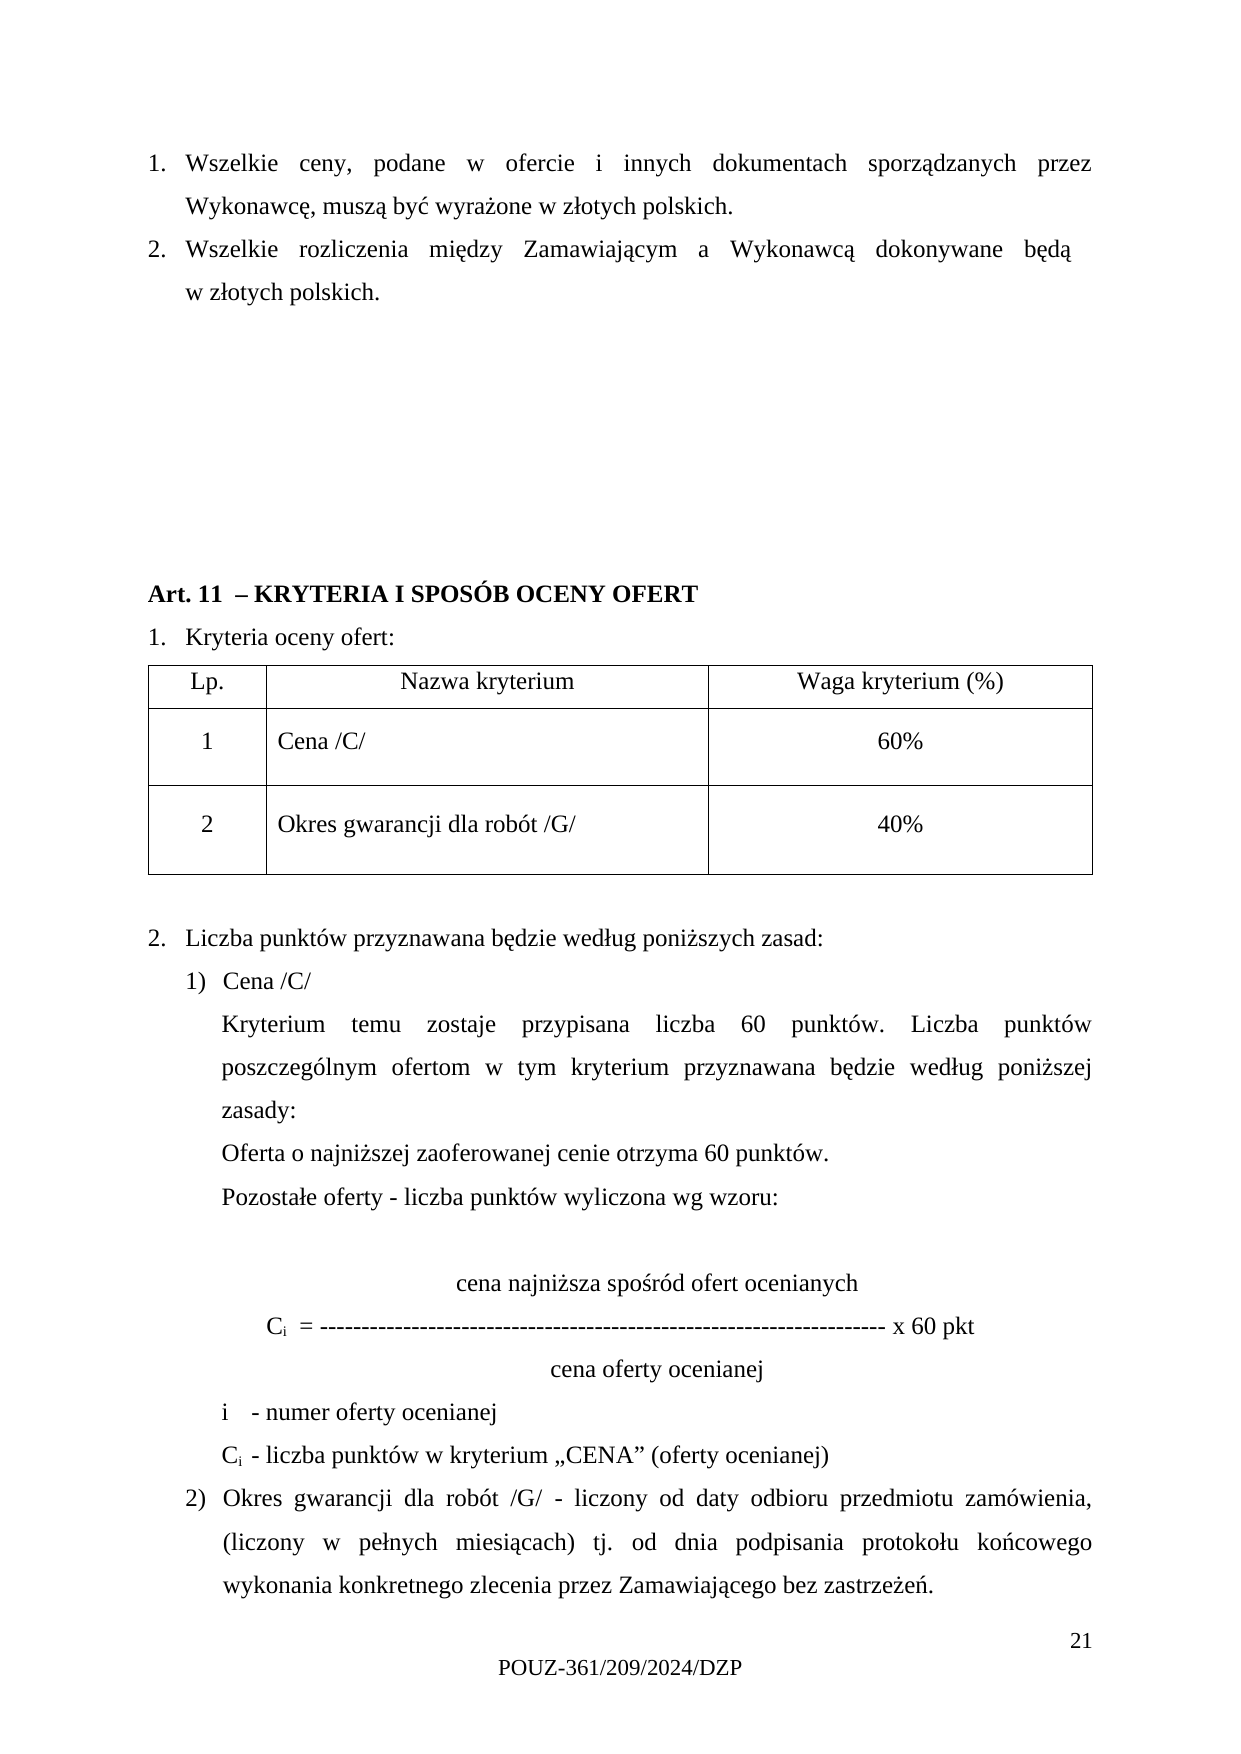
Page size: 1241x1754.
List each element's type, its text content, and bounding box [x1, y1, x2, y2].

table_header Lp. [149, 666, 266, 708]
table_header Waga kryterium (%) [709, 666, 1092, 708]
text Pozostałe oferty - liczba punktów wyliczona wg wzoru: [221, 1182, 1093, 1210]
text cena oferty ocenianej [221, 1354, 1093, 1383]
list Wszelkie rozliczenia między Zamawiającym a Wykonawcą dokonywane będą w złotych polskich. [148, 234, 1093, 306]
table_cell 60% [709, 709, 1092, 785]
list Kryteria oceny ofert: [148, 622, 1093, 651]
text i - numer oferty ocenianej [221, 1397, 1093, 1426]
text cena najniższa spośród ofert ocenianych [221, 1268, 1093, 1297]
table_cell 1 [149, 709, 266, 785]
list Liczba punktów przyznawana będzie według poniższych zasad: [148, 923, 1093, 952]
table_cell Okres gwarancji dla robót /G/ [267, 786, 708, 874]
text Ci - liczba punktów w kryterium „CENA” (oferty ocenianej) [221, 1440, 1093, 1469]
text Kryterium temu zostaje przypisana liczba 60 punktów. Liczba punktów poszczególnym ofertom w tym kryterium przyznawana będzie według poniższej zasady: [221, 1009, 1093, 1124]
list Okres gwarancji dla robót /G/ - liczony od daty odbioru przedmiotu zamówienia, (liczony w pełnych miesiącach) tj. od dnia podpisania protokołu końcowego wykonania konkretnego zlecenia przez Zamawiającego bez zastrzeżeń. [185, 1483, 1093, 1598]
table_cell Cena /C/ [267, 709, 708, 785]
list Wszelkie ceny, podane w ofercie i innych dokumentach sporządzanych przez Wykonawcę, muszą być wyrażone w złotych polskich. [148, 148, 1093, 219]
text Art. 11 – KRYTERIA I SPOSÓB OCENY OFERT [148, 579, 1093, 608]
table_cell 40% [709, 786, 1092, 874]
list Cena /C/ [185, 966, 1093, 995]
table_header Nazwa kryterium [267, 666, 708, 708]
text Oferta o najniższej zaoferowanej cenie otrzyma 60 punktów. [221, 1138, 1093, 1167]
table_cell 2 [149, 786, 266, 874]
text Ci = -------------------------------------------------------------------- x 60 pkt [148, 1311, 1093, 1340]
